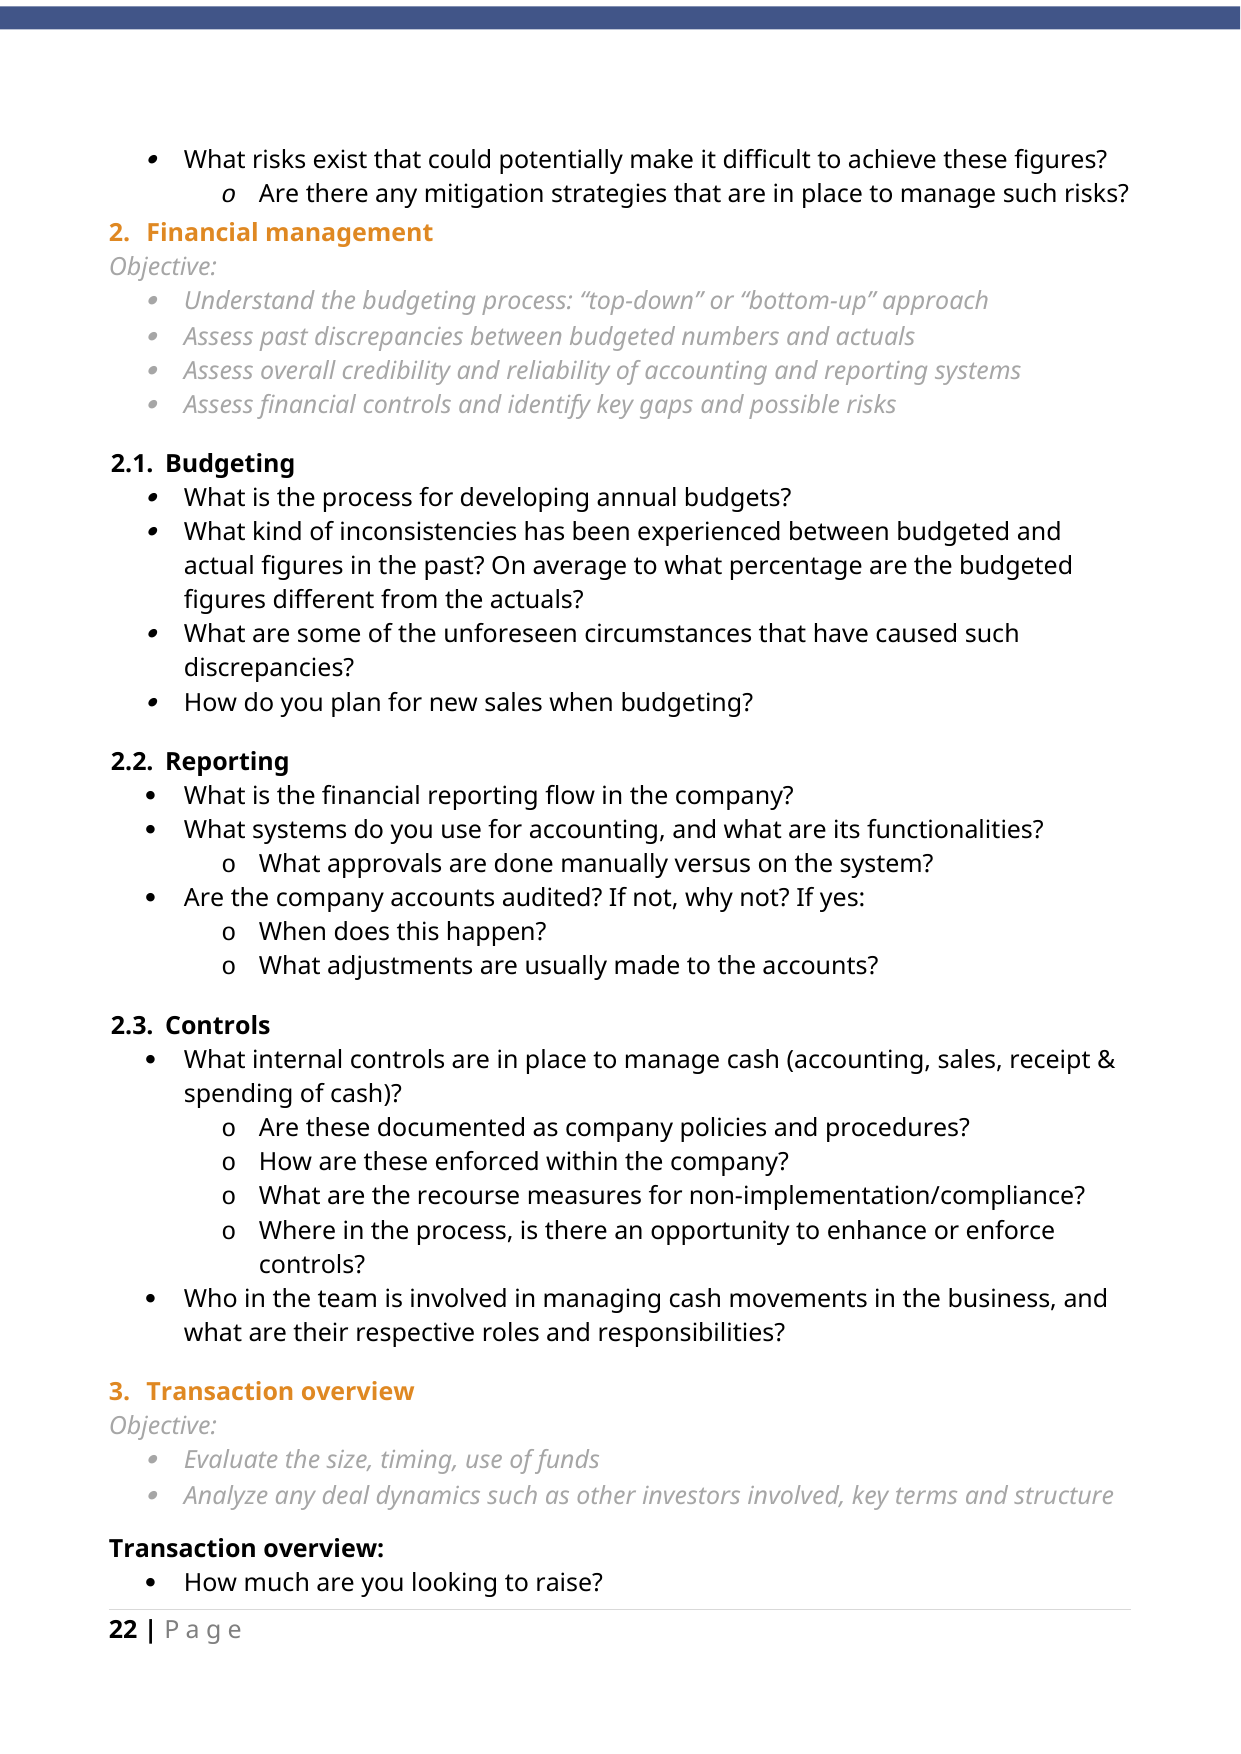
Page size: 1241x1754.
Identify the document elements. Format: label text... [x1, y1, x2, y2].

subtitle Budgeting [111, 446, 1131, 480]
list Evaluate the size, timing, use of funds [146, 1442, 1131, 1476]
list Assess past discrepancies between budgeted numbers and actuals [146, 318, 1131, 353]
list What adjustments are usually made to the accounts? [221, 948, 1131, 982]
list Assess overall credibility and reliability of accounting and reporting systems [146, 353, 1131, 387]
list What are some of the unforeseen circumstances that have caused such discrepancies? [146, 616, 1131, 684]
text Objective: [109, 248, 1131, 282]
subtitle Transaction overview [109, 1374, 1131, 1408]
list How are these enforced within the company? [221, 1144, 1131, 1178]
list How do you plan for new sales when budgeting? [146, 684, 1131, 718]
list What risks exist that could potentially make it difficult to achieve these figures? [146, 142, 1131, 176]
list Who in the team is involved in managing cash movements in the business, and what are their respective roles and responsibilities? [146, 1281, 1131, 1349]
list Are the company accounts audited? If not, why not? If yes: [146, 880, 1131, 914]
text Transaction overview: [109, 1531, 1131, 1565]
list What internal controls are in place to manage cash (accounting, sales, receipt & spending of cash)? [146, 1041, 1131, 1109]
subtitle Reporting [111, 743, 1131, 777]
list Are these documented as company policies and procedures? [221, 1109, 1131, 1144]
list What is the financial reporting flow in the company? [146, 777, 1131, 811]
list Analyze any deal dynamics such as other investors involved, key terms and structure [146, 1478, 1131, 1512]
list What are the recourse measures for non-implementation/compliance? [221, 1178, 1131, 1212]
list When does this happen? [221, 914, 1131, 948]
subtitle Financial management [109, 214, 1131, 248]
list Where in the process, is there an opportunity to enhance or enforce controls? [221, 1212, 1131, 1281]
list Understand the budgeting process: “top-down” or “bottom-up” approach [146, 282, 1131, 317]
list What kind of inconsistencies has been experienced between budgeted and actual figures in the past? On average to what percentage are the budgeted figures different from the actuals? [146, 514, 1131, 616]
list Are there any mitigation strategies that are in place to manage such risks? [221, 176, 1131, 210]
list What systems do you use for accounting, and what are its functionalities? [146, 811, 1131, 845]
list What is the process for developing annual budgets? [146, 480, 1131, 514]
text Objective: [109, 1408, 1131, 1442]
subtitle Controls [111, 1007, 1131, 1041]
list What approvals are done manually versus on the system? [221, 845, 1131, 880]
list Assess financial controls and identify key gaps and possible risks [146, 387, 1131, 421]
list How much are you looking to raise? [146, 1565, 1131, 1599]
